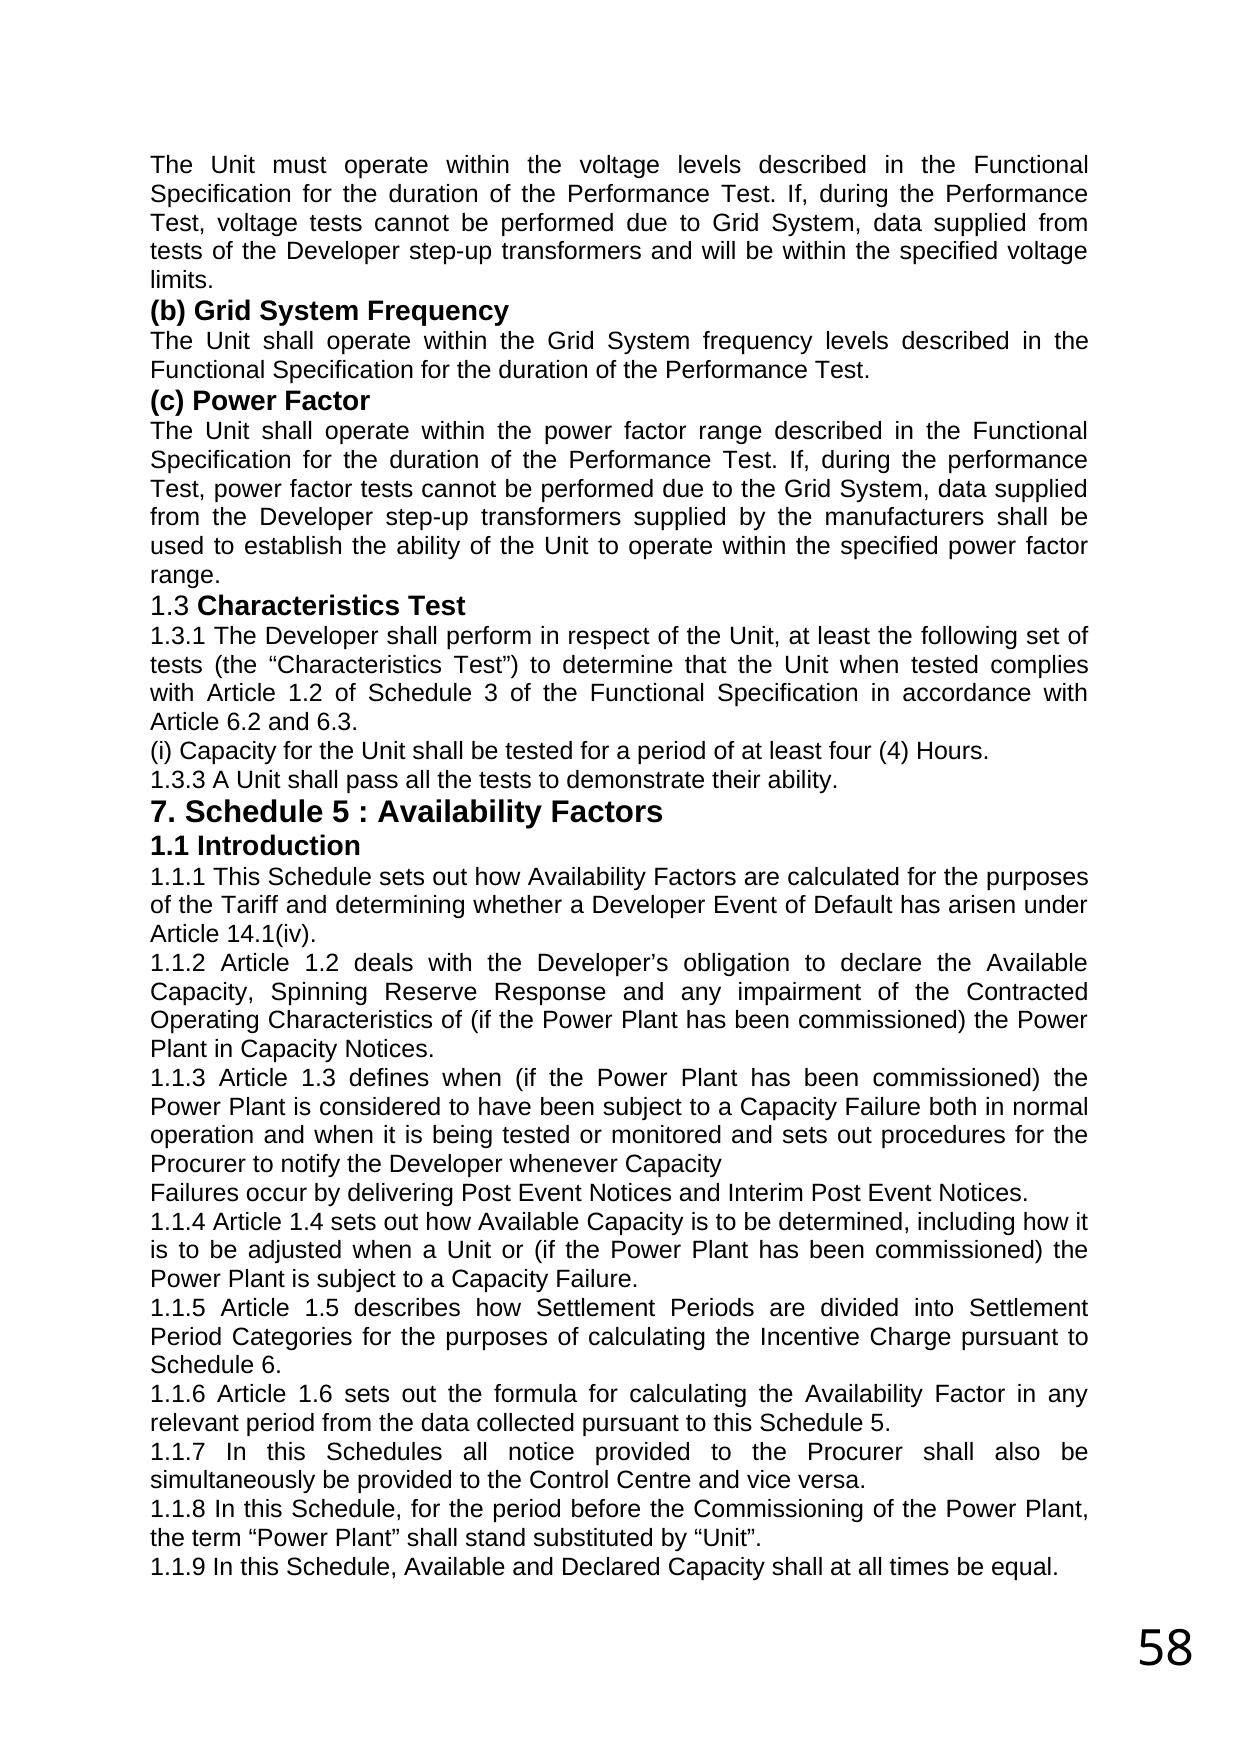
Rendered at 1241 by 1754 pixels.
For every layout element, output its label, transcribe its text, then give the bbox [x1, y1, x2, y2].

text 1.3.1 The Developer shall perform in respect of the Unit, at least the following set of tests (the “Characteristics Test”) to determine that the Unit when tested complies with Article 1.2 of Schedule 3 of the Functional Specification in accordance with Article 6.2 and 6.3. [150, 621, 1090, 736]
text Failures occur by delivering Post Event Notices and Interim Post Event Notices. [150, 1178, 1090, 1207]
text (b) Grid System Frequency [150, 294, 1090, 326]
text The Unit shall operate within the Grid System frequency levels described in the Functional Specification for the duration of the Performance Test. [150, 326, 1090, 384]
text 1.3 Characteristics Test [150, 588, 1090, 621]
text 1.1.4 Article 1.4 sets out how Available Capacity is to be determined, including how it is to be adjusted when a Unit or (if the Power Plant has been commissioned) the Power Plant is subject to a Capacity Failure. [150, 1207, 1090, 1293]
text 1.1.2 Article 1.2 deals with the Developer’s obligation to declare the Available Capacity, Spinning Reserve Response and any impairment of the Contracted Operating Characteristics of (if the Power Plant has been commissioned) the Power Plant in Capacity Notices. [150, 948, 1090, 1063]
text 1.1.8 In this Schedule, for the period before the Commissioning of the Power Plant, the term “Power Plant” shall stand substituted by “Unit”. [150, 1494, 1090, 1552]
text 1.1.6 Article 1.6 sets out the formula for calculating the Availability Factor in any relevant period from the data collected pursuant to this Schedule 5. [150, 1379, 1090, 1437]
text (c) Power Factor [150, 384, 1090, 416]
text 1.1.9 In this Schedule, Available and Declared Capacity shall at all times be equal. [150, 1552, 1090, 1581]
text 1.1 Introduction [150, 829, 1090, 862]
text The Unit shall operate within the power factor range described in the Functional Specification for the duration of the Performance Test. If, during the performance Test, power factor tests cannot be performed due to the Grid System, data supplied from the Developer step-up transformers supplied by the manufacturers shall be used to establish the ability of the Unit to operate within the specified power factor range. [150, 416, 1090, 588]
text 1.3.3 A Unit shall pass all the tests to demonstrate their ability. [150, 765, 1090, 793]
text 1.1.7 In this Schedules all notice provided to the Procurer shall also be simultaneously be provided to the Control Centre and vice versa. [150, 1437, 1090, 1494]
text 1.1.3 Article 1.3 defines when (if the Power Plant has been commissioned) the Power Plant is considered to have been subject to a Capacity Failure both in normal operation and when it is being tested or monitored and sets out procedures for the Procurer to notify the Developer whenever Capacity [150, 1063, 1090, 1178]
text 1.1.5 Article 1.5 describes how Settlement Periods are divided into Settlement Period Categories for the purposes of calculating the Incentive Charge pursuant to Schedule 6. [150, 1293, 1090, 1379]
text (i) Capacity for the Unit shall be tested for a period of at least four (4) Hours. [150, 736, 1090, 765]
text 7. Schedule 5 : Availability Factors [150, 793, 1090, 829]
text The Unit must operate within the voltage levels described in the Functional Specification for the duration of the Performance Test. If, during the Performance Test, voltage tests cannot be performed due to Grid System, data supplied from tests of the Developer step-up transformers and will be within the specified voltage limits. [150, 150, 1090, 294]
text 1.1.1 This Schedule sets out how Availability Factors are calculated for the purposes of the Tariff and determining whether a Developer Event of Default has arisen under Article 14.1(iv). [150, 862, 1090, 948]
